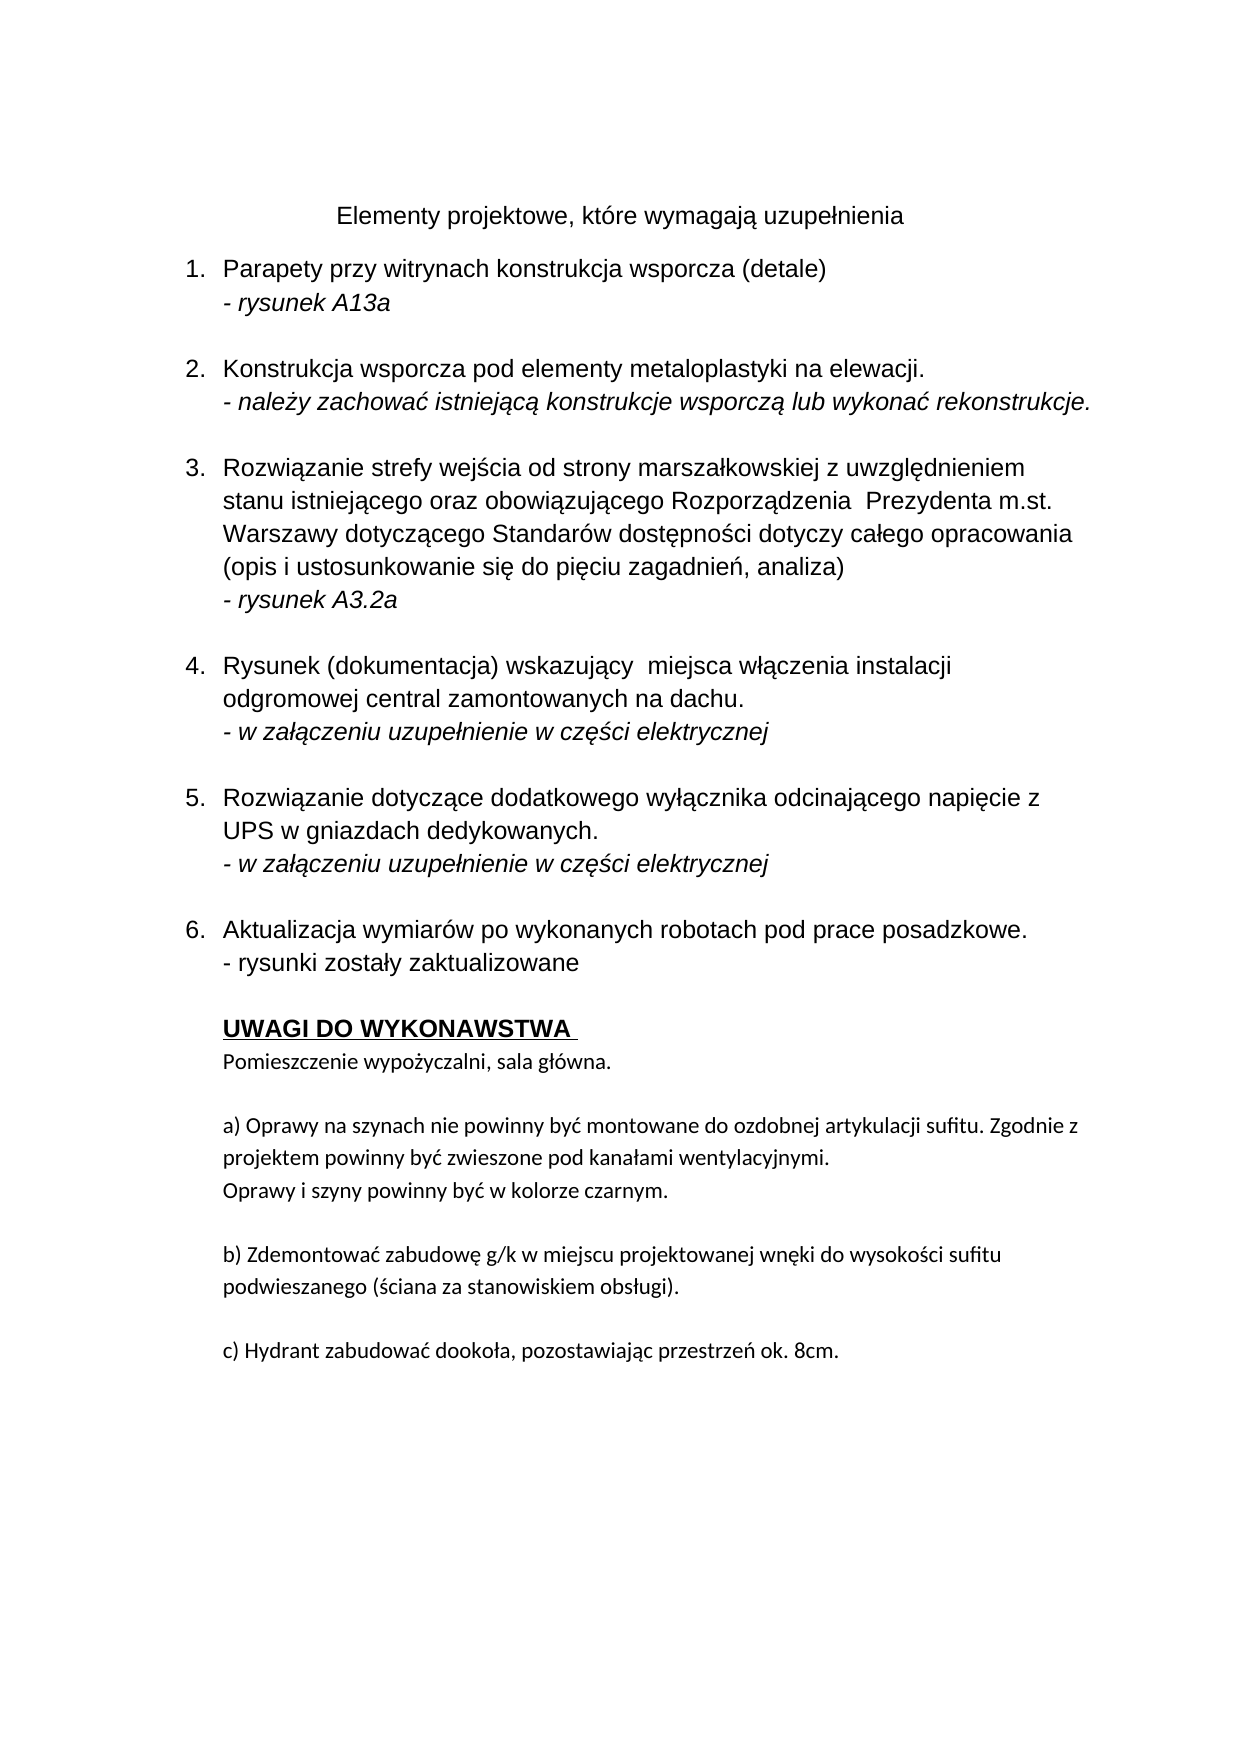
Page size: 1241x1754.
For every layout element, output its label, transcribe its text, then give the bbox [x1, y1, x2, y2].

list - w załączeniu uzupełnienie w części elektrycznej [223, 717, 1093, 746]
list - rysunek A3.2a [223, 585, 1093, 613]
list - rysunki zostały zaktualizowane [223, 948, 1093, 977]
list Rozwiązanie strefy wejścia od strony marszałkowskiej z uwzględnieniem stanu istniejącego oraz obowiązującego Rozporządzenia Prezydenta m.st. Warszawy dotyczącego Standarów dostępności dotyczy całego opracowania (opis i ustosunkowanie się do pięciu zagadnień, analiza) [185, 453, 1093, 580]
list UWAGI DO WYKONAWSTWA [223, 1014, 1093, 1043]
text Elementy projektowe, które wymagają uzupełnienia [148, 201, 1093, 229]
list c) Hydrant zabudować dookoła, pozostawiając przestrzeń ok. 8cm. [223, 1337, 1093, 1365]
list Konstrukcja wsporcza pod elementy metaloplastyki na elewacji. [185, 353, 1093, 382]
list Rysunek (dokumentacja) wskazujący miejsca włączenia instalacji odgromowej central zamontowanych na dachu. [185, 651, 1093, 712]
list Oprawy i szyny powinny być w kolorze czarnym. [223, 1176, 1093, 1204]
list a) Oprawy na szynach nie powinny być montowane do ozdobnej artykulacji sufitu. Zgodnie z projektem powinny być zwieszone pod kanałami wentylacyjnymi. [223, 1111, 1093, 1172]
list - w załączeniu uzupełnienie w części elektrycznej [223, 849, 1093, 878]
list Rozwiązanie dotyczące dodatkowego wyłącznika odcinającego napięcie z UPS w gniazdach dedykowanych. [185, 783, 1093, 844]
list - rysunek A13a [223, 287, 1093, 316]
list Aktualizacja wymiarów po wykonanych robotach pod prace posadzkowe. [185, 915, 1093, 944]
list b) Zdemontować zabudowę g/k w miejscu projektowanej wnęki do wysokości sufitu podwieszanego (ściana za stanowiskiem obsługi). [223, 1240, 1093, 1300]
list - należy zachować istniejącą konstrukcje wsporczą lub wykonać rekonstrukcje. [223, 387, 1093, 415]
list Parapety przy witrynach konstrukcja wsporcza (detale) [185, 254, 1093, 283]
list Pomieszczenie wypożyczalni, sala główna. [223, 1047, 1093, 1075]
